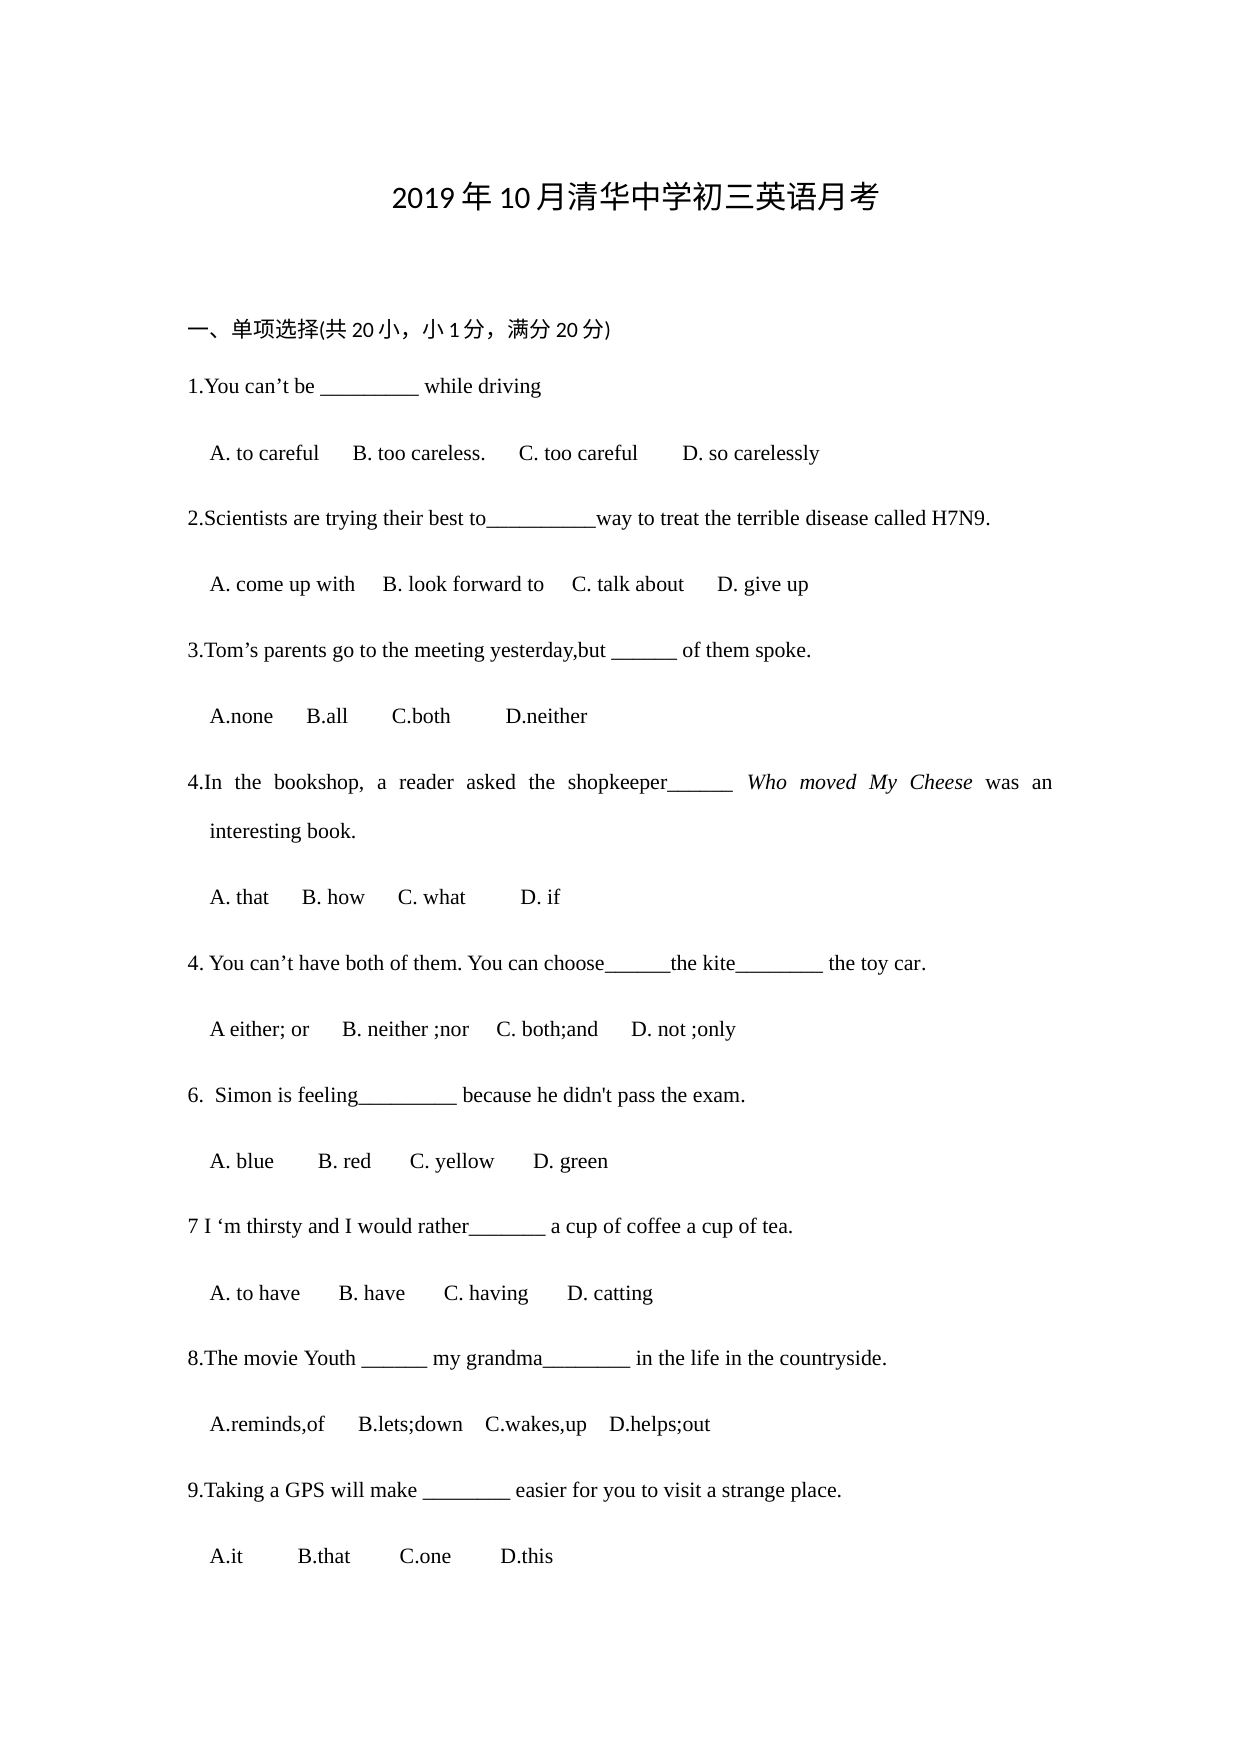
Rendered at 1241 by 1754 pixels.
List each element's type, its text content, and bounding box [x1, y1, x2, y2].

text A.none B.all C.both D.neither [187, 699, 1053, 732]
text 6. Simon is feeling_________ because he didn't pass the exam. [187, 1078, 1053, 1111]
text A.it B.that C.one D.this [187, 1539, 1053, 1572]
text 4. You can’t have both of them. You can choose______the kite________ the toy car. [187, 946, 1053, 979]
text A.reminds,of B.lets;down C.wakes,up D.helps;out [187, 1408, 1053, 1440]
text 一、单项选择(共20小，小1分，满分20分) [187, 312, 1053, 344]
text 8.The movie Youth ______ my grandma________ in the life in the countryside. [187, 1342, 1053, 1374]
text 1.You can’t be _________ while driving [187, 370, 1053, 402]
text 3.Tom’s parents go to the meeting yesterday,but ______ of them spoke. [187, 634, 1053, 666]
text 4.In the bookshop, a reader asked the shopkeeper______ Who moved My Cheese was an interesting book. [187, 766, 1053, 847]
text A. to careful B. too careless. C. too careful D. so carelessly [187, 436, 1053, 468]
text 7 I ‘m thirsty and I would rather_______ a cup of coffee a cup of tea. [187, 1210, 1053, 1242]
text 2019年10月清华中学初三英语月考 [187, 162, 1053, 227]
text A. that B. how C. what D. if [187, 880, 1053, 913]
text A either; or B. neither ;nor C. both;and D. not ;only [187, 1012, 1053, 1044]
text A. to have B. have C. having D. catting [187, 1276, 1053, 1308]
text 9.Taking a GPS will make ________ easier for you to visit a strange place. [187, 1474, 1053, 1506]
text A. blue B. red C. yellow D. green [187, 1144, 1053, 1176]
text A. come up with B. look forward to C. talk about D. give up [187, 568, 1053, 600]
text 2.Scientists are trying their best to__________way to treat the terrible disease called H7N9. [187, 502, 1053, 534]
